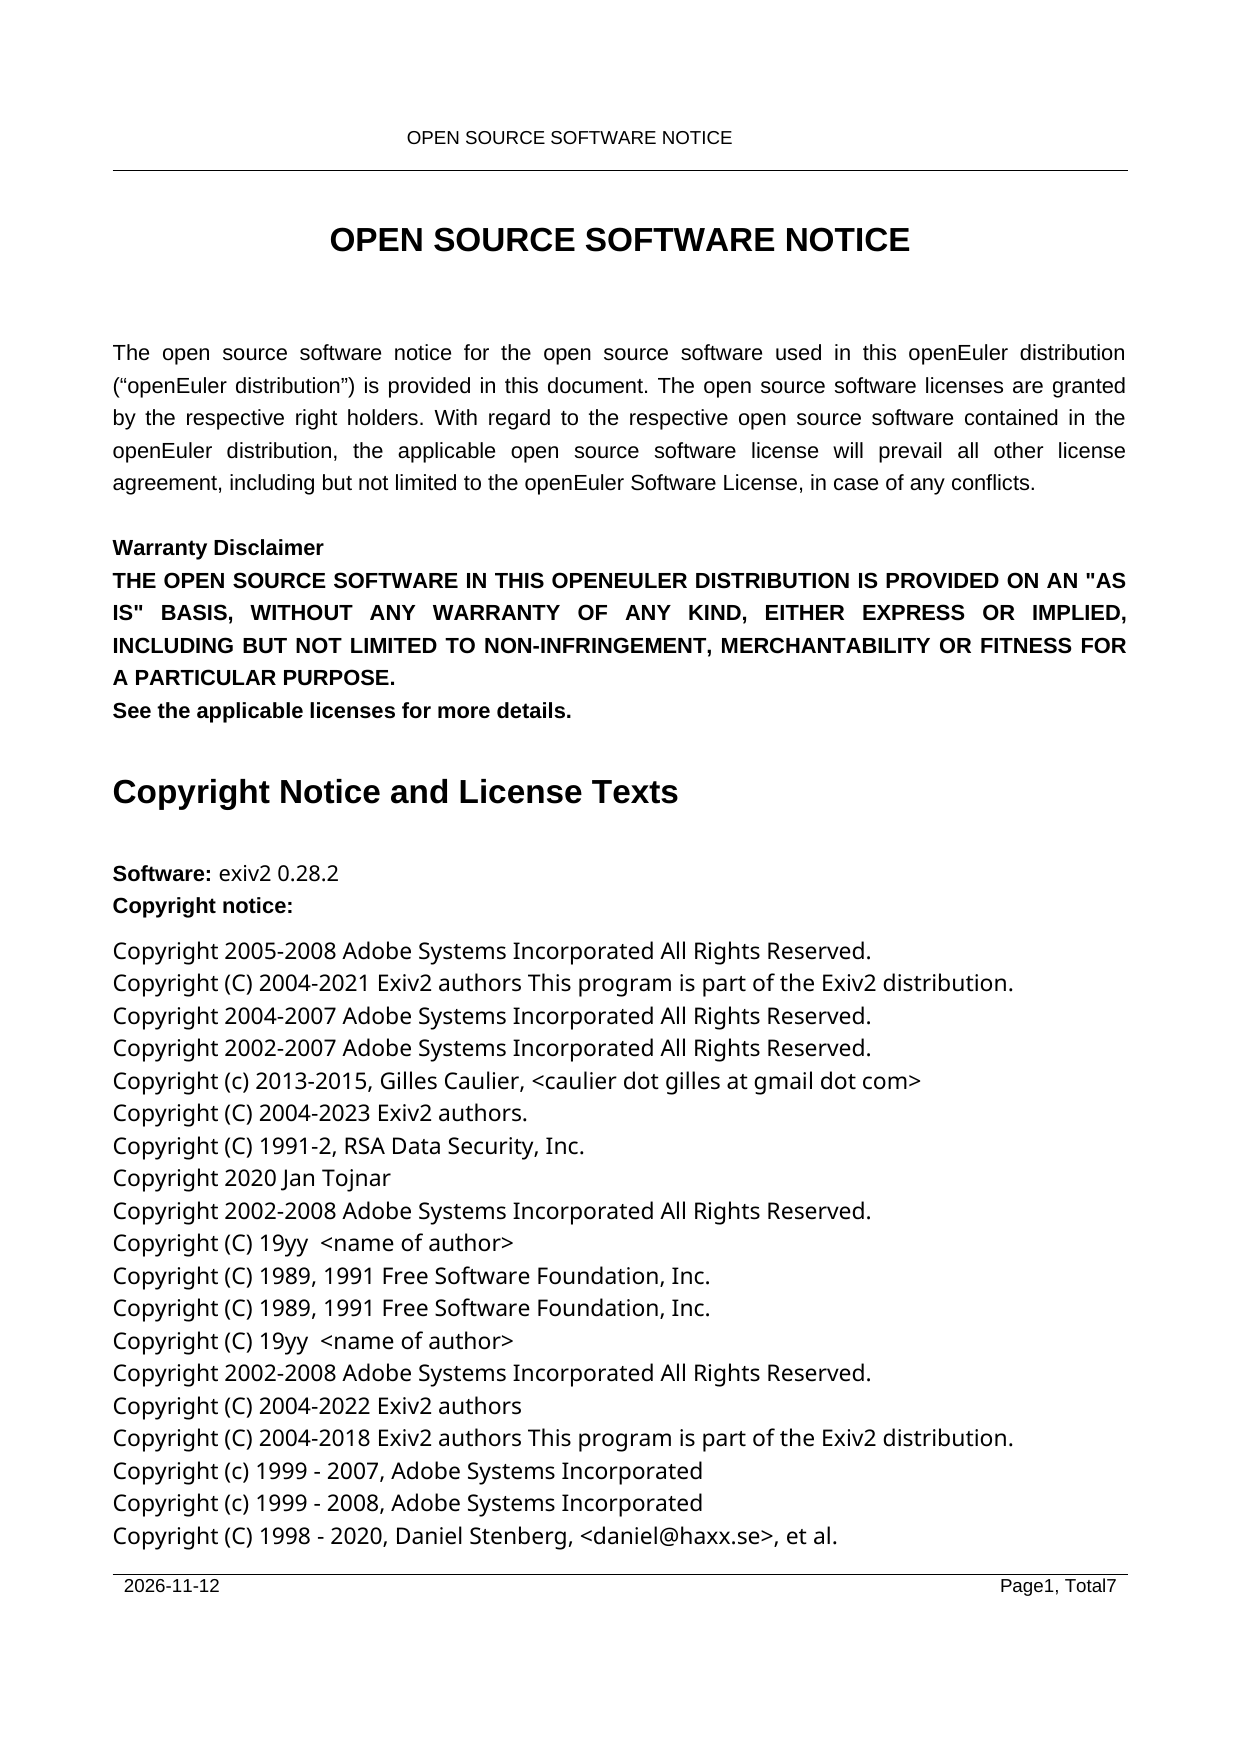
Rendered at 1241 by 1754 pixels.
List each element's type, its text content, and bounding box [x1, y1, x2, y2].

text Copyright Notice and License Texts [112, 759, 1128, 824]
text Copyright notice: [112, 889, 1128, 921]
text OPEN SOURCE SOFTWARE NOTICE [112, 206, 1128, 271]
text The open source software notice for the open source software used in this openEuler distribution (“openEuler distribution”) is provided in this document. The open source software licenses are granted by the respective right holders. With regard to the respective open source software contained in the openEuler distribution, the applicable open source software license will prevail all other license agreement, including but not limited to the openEuler Software License, in case of any conflicts. [112, 336, 1128, 499]
text THE OPEN SOURCE SOFTWARE IN THIS OPENEULER DISTRIBUTION IS PROVIDED ON AN "AS IS" BASIS, WITHOUT ANY WARRANTY OF ANY KIND, EITHER EXPRESS OR IMPLIED, INCLUDING BUT NOT LIMITED TO NON-INFRINGEMENT, MERCHANTABILITY OR FITNESS FOR A PARTICULAR PURPOSE. See the applicable licenses for more details. [112, 564, 1128, 726]
title Software: exiv2 0.28.2 [112, 856, 1128, 889]
text Warranty Disclaimer [112, 531, 1128, 564]
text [112, 934, 1128, 1551]
